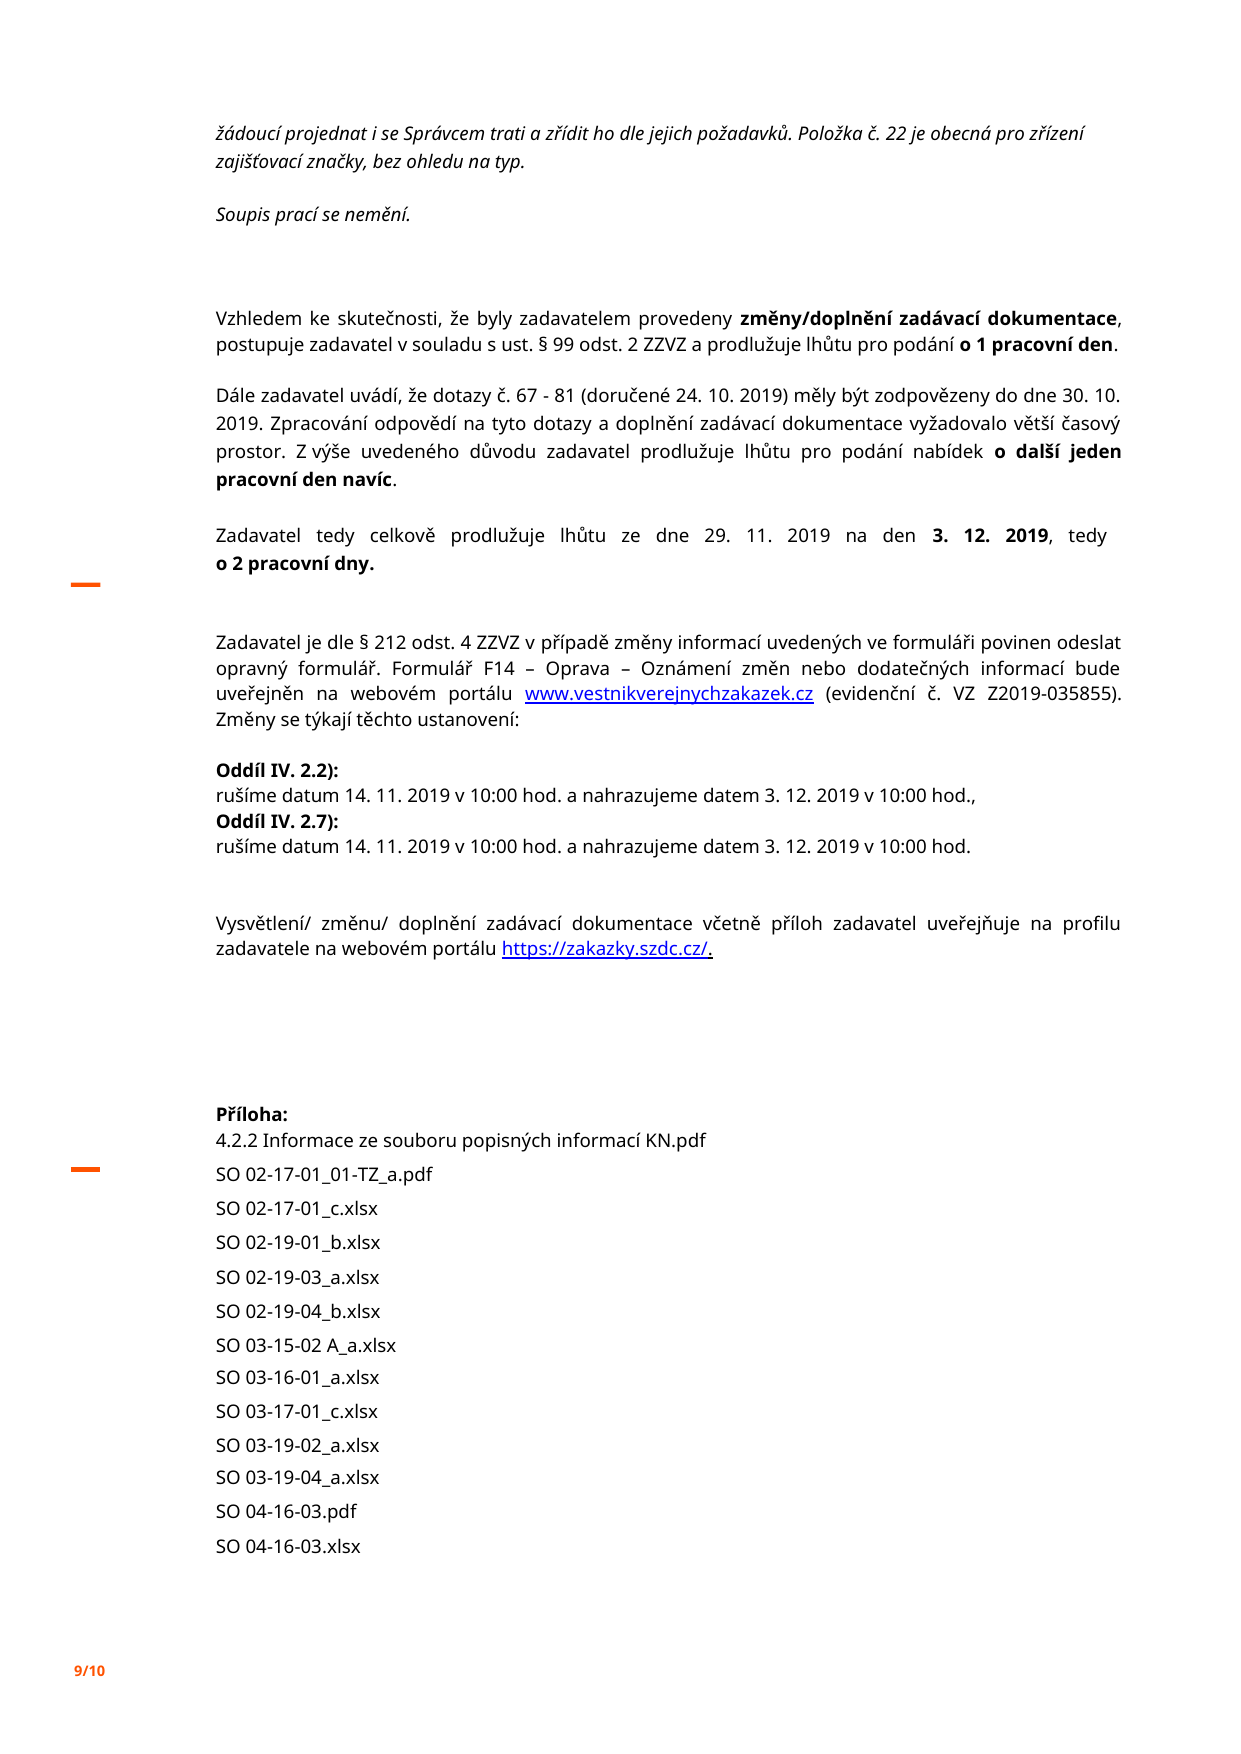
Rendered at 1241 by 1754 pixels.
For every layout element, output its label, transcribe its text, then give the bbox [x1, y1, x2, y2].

text 4.2.2 Informace ze souboru popisných informací KN.pdf [216, 1127, 1122, 1152]
text rušíme datum 14. 11. 2019 v 10:00 hod. a nahrazujeme datem 3. 12. 2019 v 10:00 hod. [216, 834, 1122, 859]
text Zadavatel je dle § 212 odst. 4 ZZVZ v případě změny informací uvedených ve formuláři povinen odeslat opravný formulář. Formulář F14 – Oprava – Oznámení změn nebo dodatečných informací bude uveřejněn na webovém portálu www.vestnikverejnychzakazek.cz (evidenční č. VZ Z2019-035855). Změny se týkají těchto ustanovení: [216, 629, 1122, 732]
text SO 02-19-04_b.xlsx [216, 1298, 1122, 1324]
text SO 02-17-01_c.xlsx [216, 1195, 1122, 1221]
text Příloha: [216, 1101, 1122, 1127]
text SO 03-16-01_a.xlsx [216, 1364, 1122, 1390]
text SO 03-19-02_a.xlsx [216, 1433, 1122, 1458]
text SO 04-16-03.pdf [216, 1499, 1122, 1524]
text SO 03-17-01_c.xlsx [216, 1398, 1122, 1424]
text Oddíl IV. 2.7): [216, 808, 1122, 834]
text SO 04-16-03.xlsx [216, 1533, 1122, 1559]
text Vysvětlení/ změnu/ doplnění zadávací dokumentace včetně příloh zadavatel uveřejňuje na profilu zadavatele na webovém portálu https://zakazky.szdc.cz/. [216, 910, 1122, 961]
text Soupis prací se nemění. [216, 202, 1122, 227]
text Dále zadavatel uvádí, že dotazy č. 67 - 81 (doručené 24. 10. 2019) měly být zodpovězeny do dne 30. 10. 2019. Zpracování odpovědí na tyto dotazy a doplnění zadávací dokumentace vyžadovalo větší časový prostor. Z výše uvedeného důvodu zadavatel prodlužuje lhůtu pro podání nabídek o další jeden pracovní den navíc. [216, 382, 1122, 492]
text Zadavatel tedy celkově prodlužuje lhůtu ze dne 29. 11. 2019 na den 3. 12. 2019, tedy o 2 pracovní dny. [216, 522, 1122, 576]
text SO 02-19-01_b.xlsx [216, 1230, 1122, 1255]
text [216, 121, 1122, 174]
text rušíme datum 14. 11. 2019 v 10:00 hod. a nahrazujeme datem 3. 12. 2019 v 10:00 hod., [216, 783, 1122, 808]
text SO 02-17-01_01-TZ_a.pdf [216, 1161, 1122, 1187]
text SO 02-19-03_a.xlsx [216, 1264, 1122, 1289]
text SO 03-15-02 A_a.xlsx [216, 1332, 1122, 1358]
text SO 03-19-04_a.xlsx [216, 1464, 1122, 1490]
text Vzhledem ke skutečnosti, že byly zadavatelem provedeny změny/doplnění zadávací dokumentace, postupuje zadavatel v souladu s ust. § 99 odst. 2 ZZVZ a prodlužuje lhůtu pro podání o 1 pracovní den. [216, 306, 1122, 357]
text Oddíl IV. 2.2): [216, 757, 1122, 783]
